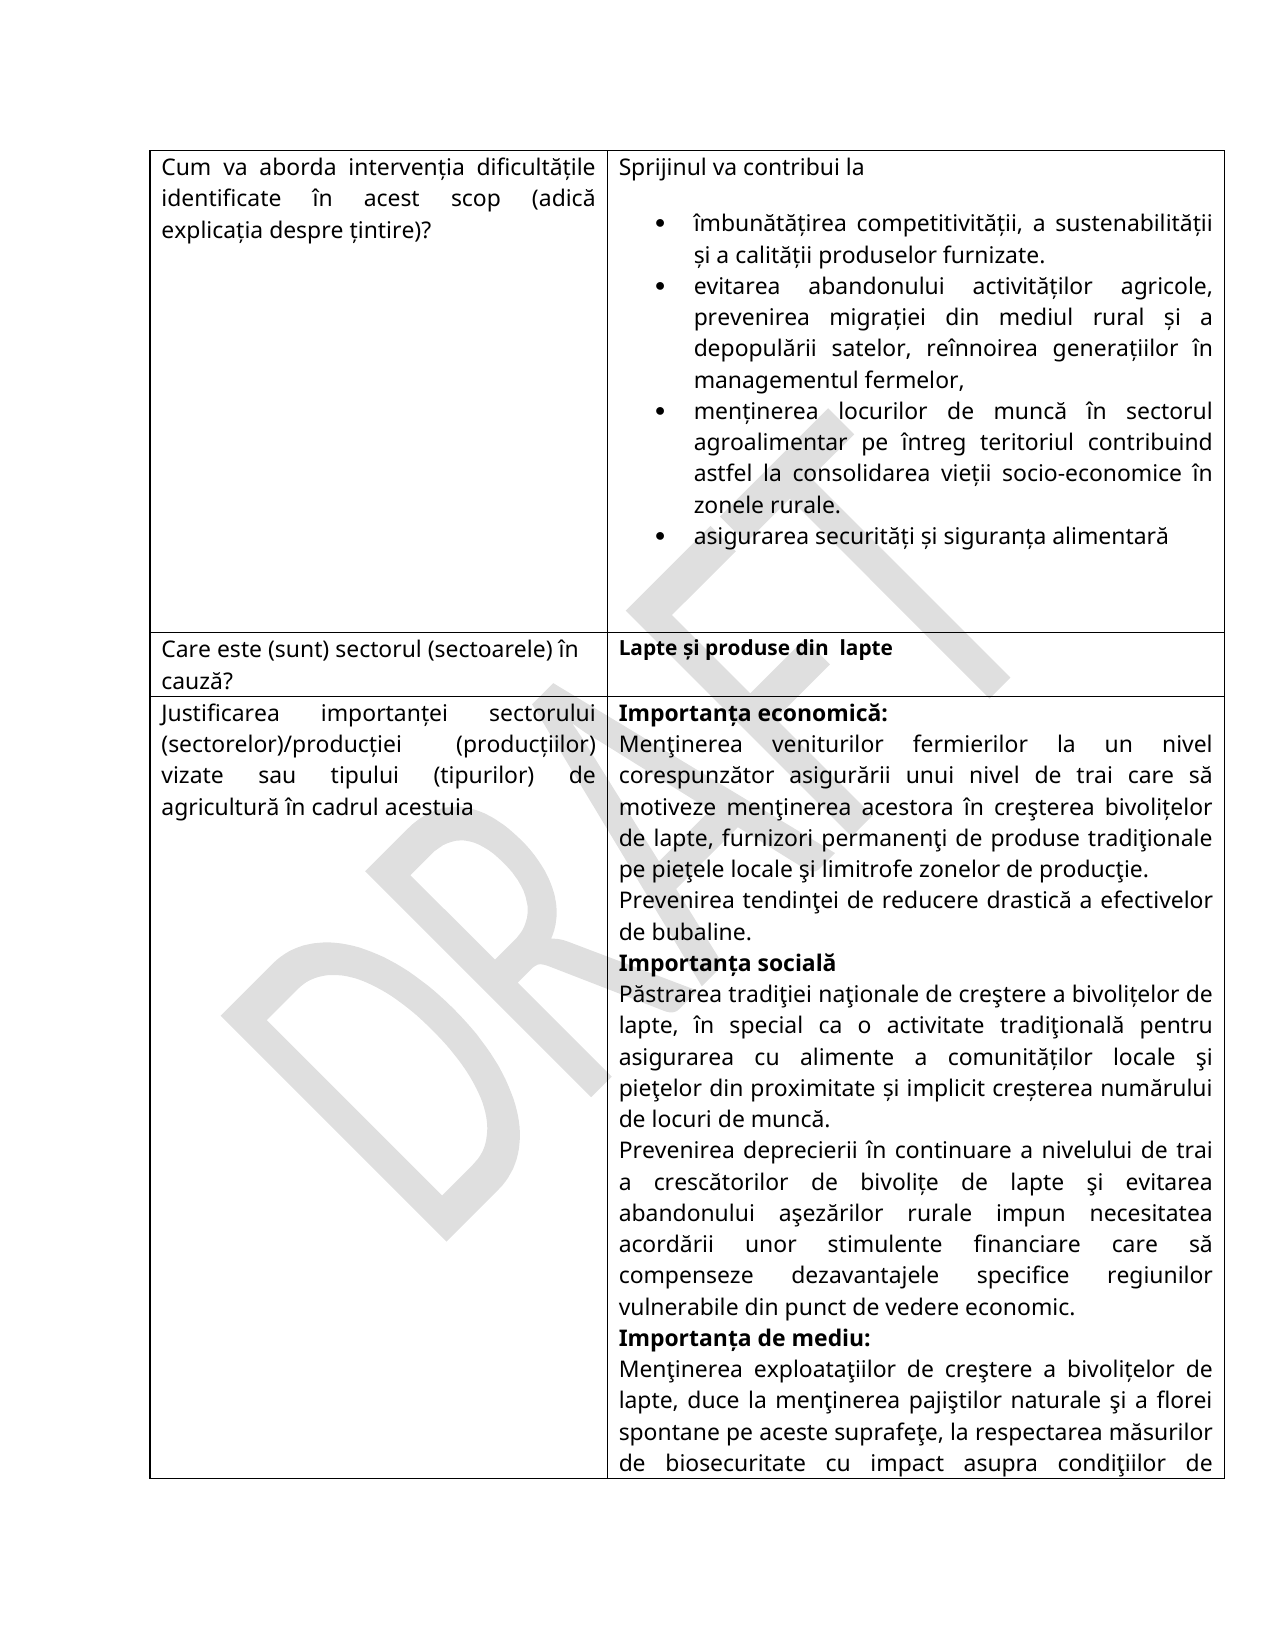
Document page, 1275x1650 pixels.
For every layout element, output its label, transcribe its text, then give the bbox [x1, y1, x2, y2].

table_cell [608, 697, 1224, 1478]
table_cell Lapte și produse din lapte [608, 633, 1224, 696]
table_cell Sprijinul va contribui la îmbunătățirea competitivității, a sustenabilității și a calității produselor furnizate. evitarea abandonului activităților agricole, prevenirea migrației din mediul rural și a depopulării satelor, reînnoirea generațiilor în managementul fermelor, menținerea locurilor de muncă în sectorul agroalimentar pe întreg teritoriul contribuind astfel la consolidarea vieții socio-economice în zonele rurale. asigurarea securități și siguranța alimentară [608, 151, 1224, 632]
table_cell Care este (sunt) sectorul (sectoarele) în cauză? [151, 633, 607, 696]
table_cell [151, 697, 607, 1478]
table_cell Cum va aborda intervenția dificultățile identificate în acest scop (adică explicația despre țintire)? [151, 151, 607, 632]
